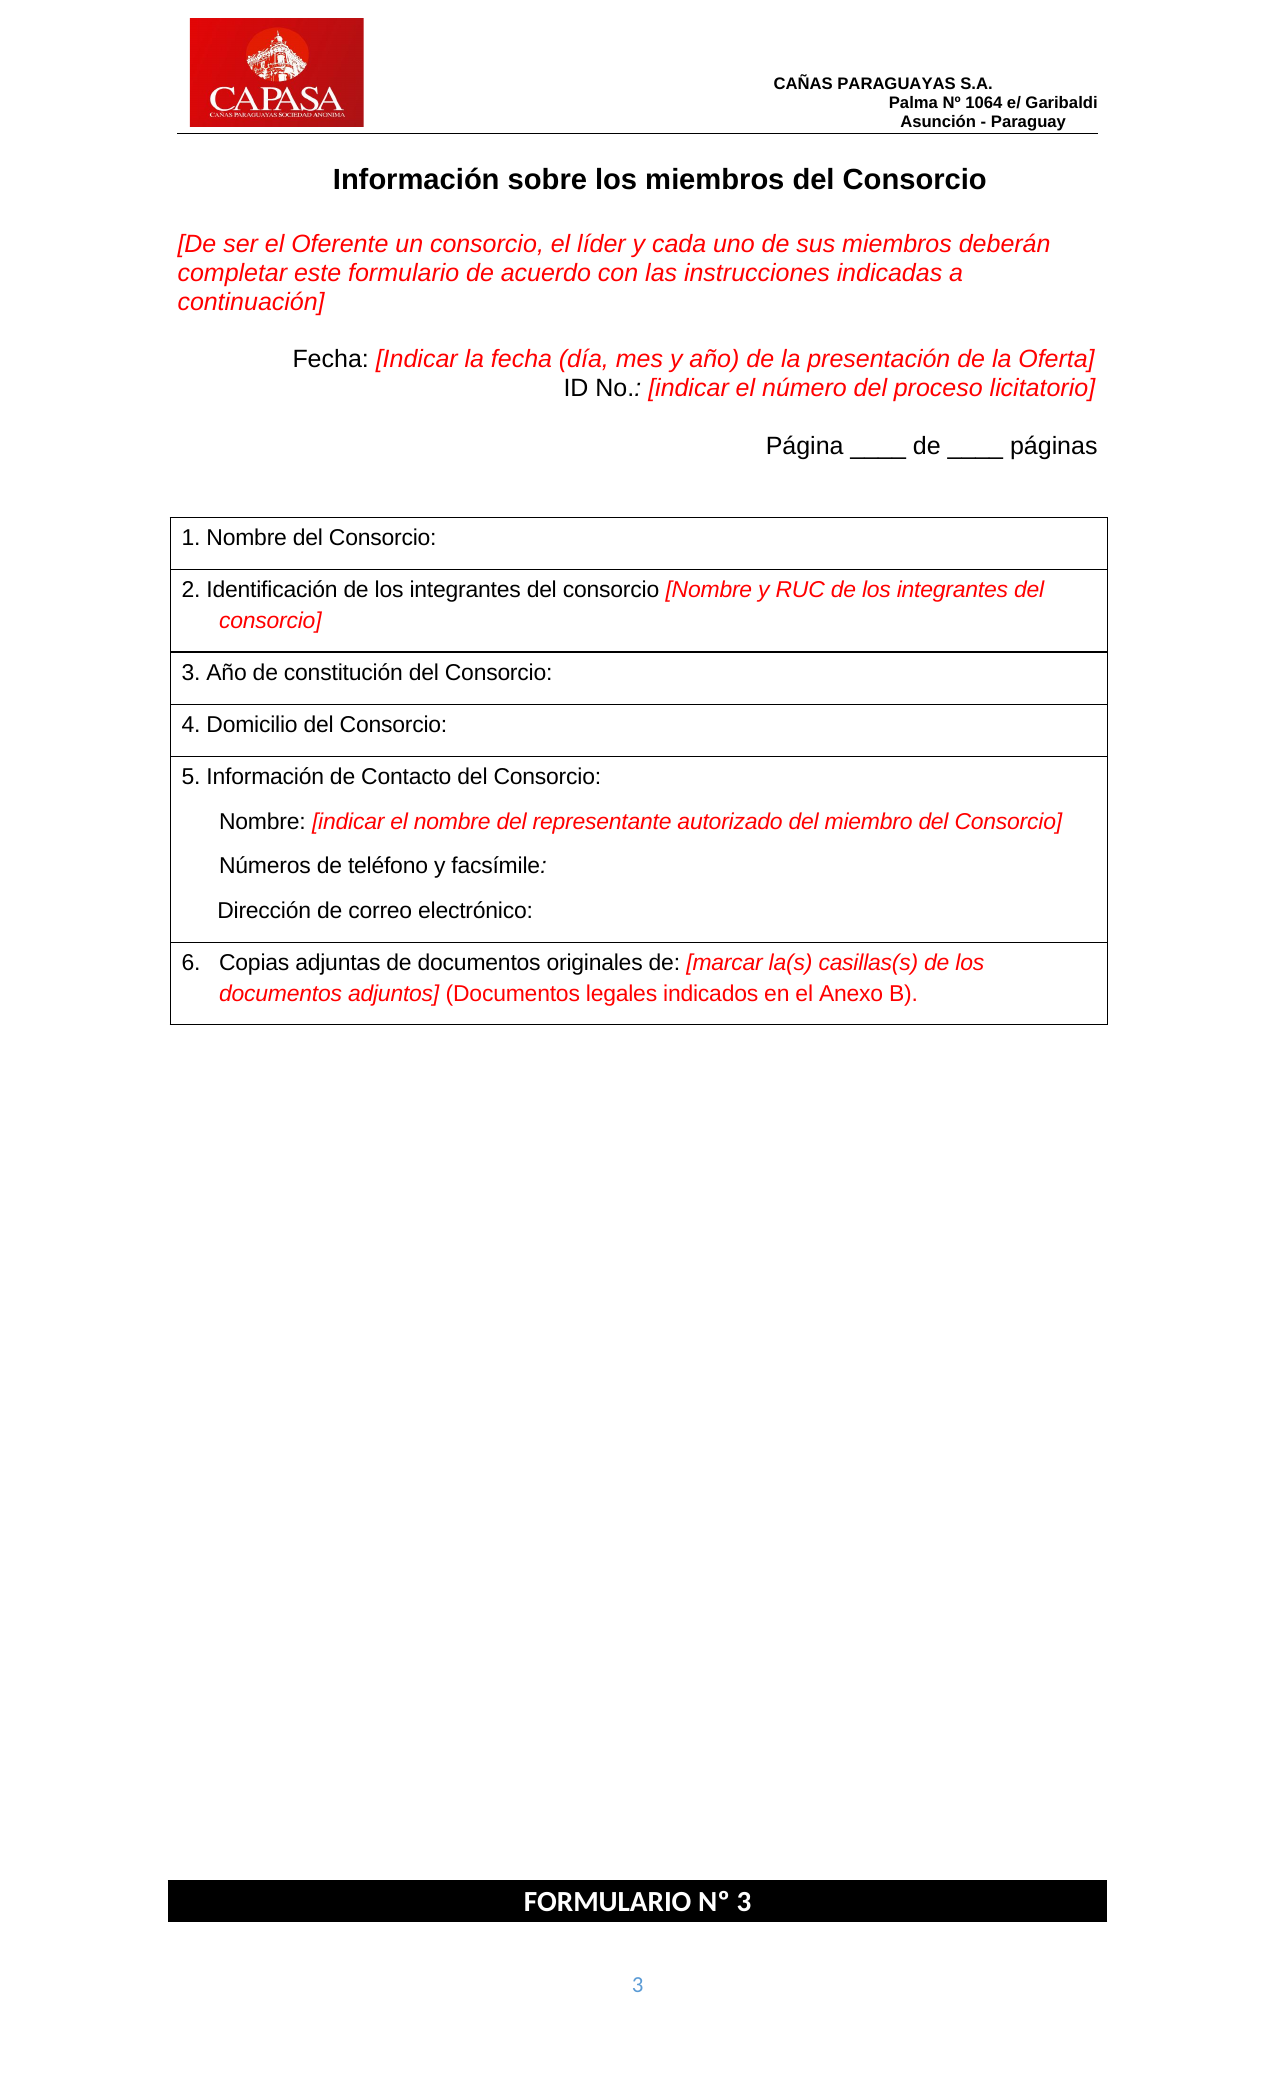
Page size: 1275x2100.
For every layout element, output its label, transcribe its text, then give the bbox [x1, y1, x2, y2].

table_cell 2. Identificación de los integrantes del consorcio [Nombre y RUC de los integrantes del consorcio] [171, 570, 1107, 651]
table_header 1. Nombre del Consorcio: [171, 518, 1107, 569]
table_cell 4. Domicilio del Consorcio: [171, 705, 1107, 756]
table_cell 5. Información de Contacto del Consorcio: Nombre: [indicar el nombre del representante autorizado del miembro del Consorcio] Números de teléfono y facsímile: Dirección de correo electrónico: [171, 757, 1107, 942]
text ID No.: [indicar el número del proceso licitatorio] [177, 373, 1098, 402]
table_cell 6. Copias adjuntas de documentos originales de: [marcar la(s) casillas(s) de los documentos adjuntos] (Documentos legales indicados en el Anexo B). [171, 943, 1107, 1024]
picture [189, 18, 364, 127]
table_cell 3. Año de constitución del Consorcio: [171, 653, 1107, 703]
text FORMULARIO Nº 3 [169, 1881, 1106, 1921]
text Fecha: [Indicar la fecha (día, mes y año) de la presentación de ] [177, 344, 1098, 373]
text Página ____ de ____ páginas [177, 431, 1098, 459]
text [De ser el Oferente un consorcio, el líder y cada uno de sus miembros deberán completar este formulario de acuerdo con las instrucciones indicadas a continuación] [177, 229, 1098, 316]
text Información sobre los miembros del Consorcio [222, 162, 1098, 196]
